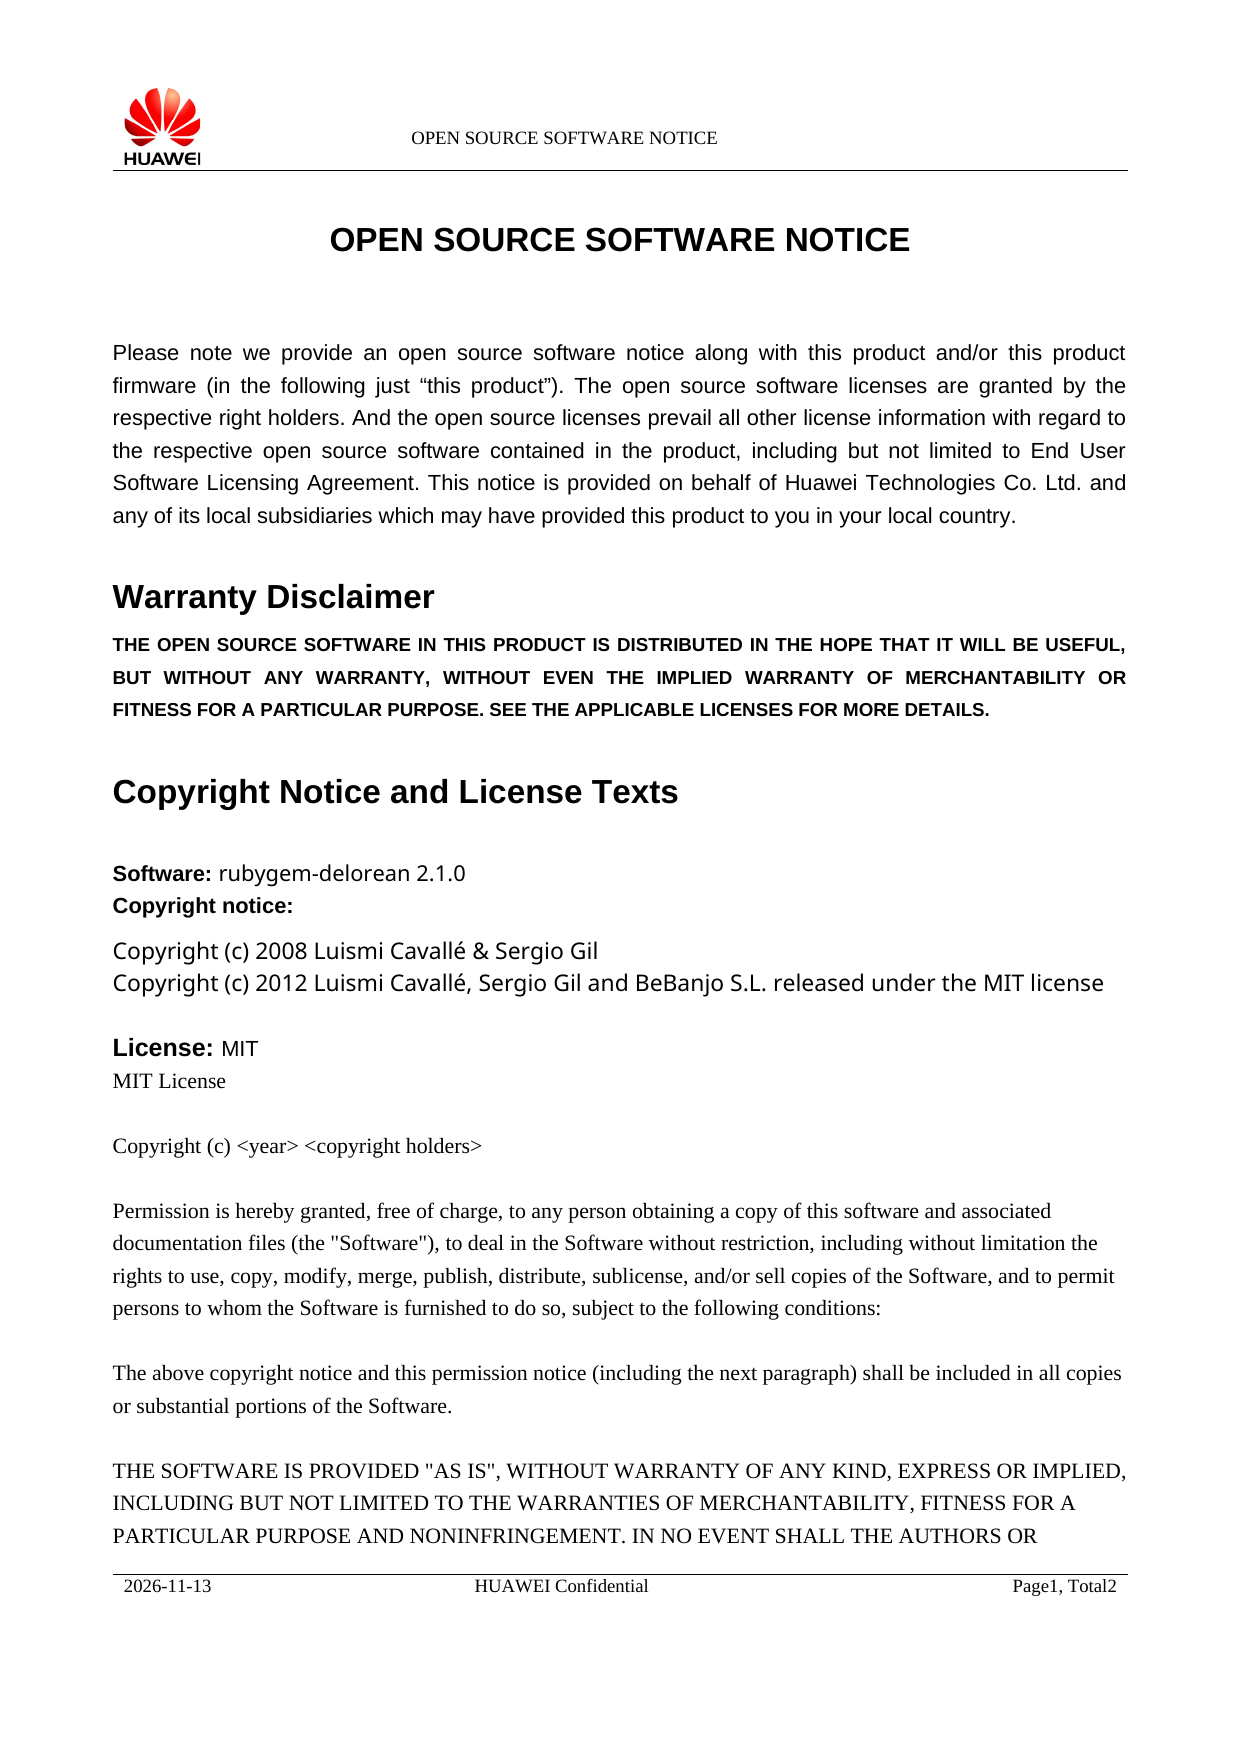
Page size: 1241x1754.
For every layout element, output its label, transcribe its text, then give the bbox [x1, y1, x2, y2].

text License: MIT [112, 1031, 1128, 1064]
text Copyright Notice and License Texts [112, 759, 1128, 824]
text Copyright notice: [112, 889, 1128, 921]
text Warranty Disclaimer [112, 564, 1128, 629]
text Please note we provide an open source software notice along with this product and/or this product firmware (in the following just “this product”). The open source software licenses are granted by the respective right holders. And the open source licenses prevail all other license information with regard to the respective open source software contained in the product, including but not limited to End User Software Licensing Agreement. This notice is provided on behalf of Huawei Technologies Co. Ltd. and any of its local subsidiaries which may have provided this product to you in your local country. [112, 336, 1128, 531]
title Software: rubygem-delorean 2.1.0 [112, 856, 1128, 889]
picture [124, 88, 201, 165]
text The open source software in this product is distributed in the hope that it will be useful, but WITHOUT ANY WARRANTY, without even the implied warranty of MERCHANTABILITY or FITNESS FOR A PARTICULAR PURPOSE. See the applicable licenses for more details. [112, 629, 1128, 726]
text Copyright (c) 2008 Luismi Cavallé & Sergio Gil Copyright (c) 2012 Luismi Cavallé, Sergio Gil and BeBanjo S.L. released under the MIT license [112, 934, 1128, 1031]
text OPEN SOURCE SOFTWARE NOTICE [112, 206, 1128, 271]
